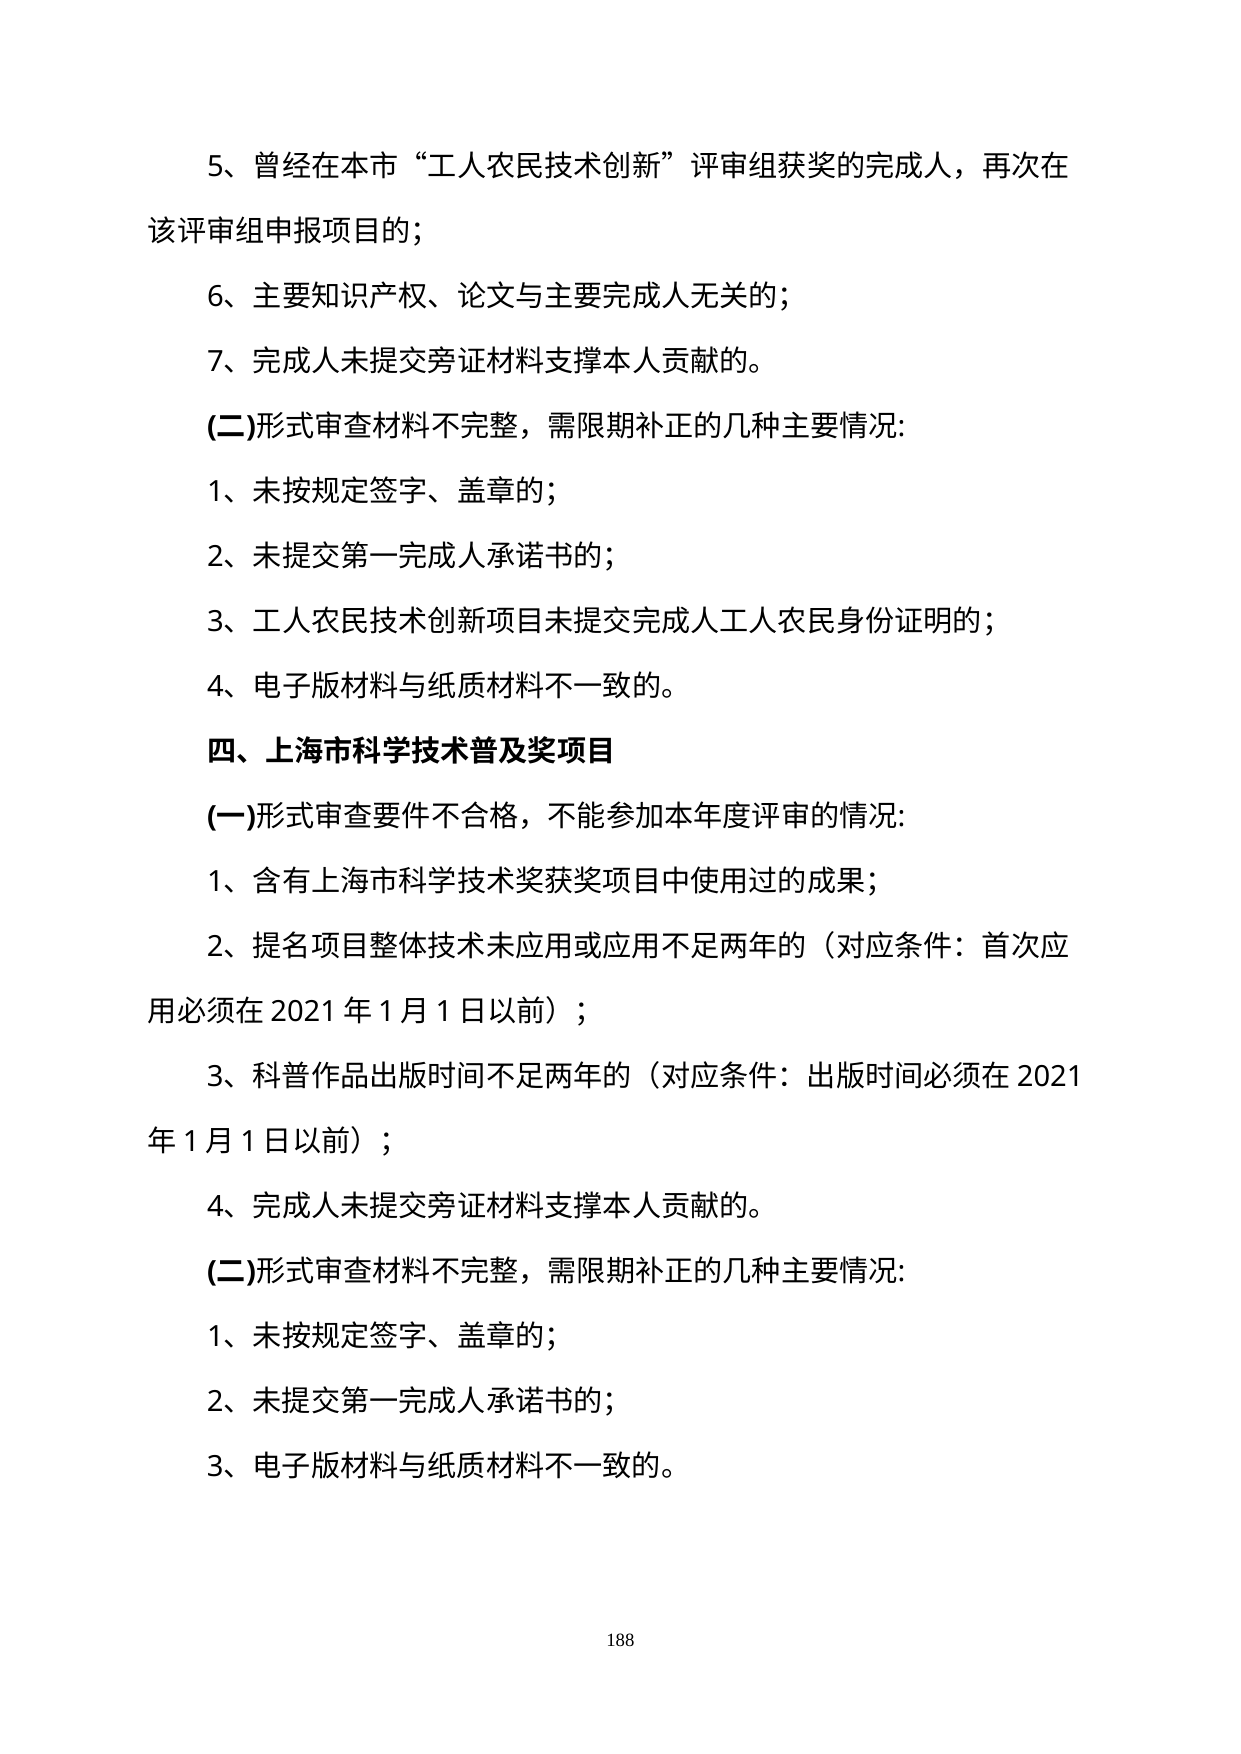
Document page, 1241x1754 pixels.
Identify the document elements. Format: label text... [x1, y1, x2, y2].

text 1、未按规定签字、盖章的； [148, 456, 1092, 521]
text 1、含有上海市科学技术奖获奖项目中使用过的成果； [148, 846, 1092, 911]
text 4、完成人未提交旁证材料支撑本人贡献的。 [148, 1171, 1092, 1236]
text 3、电子版材料与纸质材料不一致的。 [148, 1431, 1092, 1496]
text 四、上海市科学技术普及奖项目 [148, 716, 1092, 781]
text (二)形式审查材料不完整，需限期补正的几种主要情况: [148, 391, 1092, 456]
text 2、未提交第一完成人承诺书的； [148, 1366, 1092, 1431]
text 3、工人农民技术创新项目未提交完成人工人农民身份证明的； [148, 586, 1092, 651]
text (二)形式审查材料不完整，需限期补正的几种主要情况: [148, 1236, 1092, 1301]
text (一)形式审查要件不合格，不能参加本年度评审的情况: [148, 781, 1092, 846]
text 1、未按规定签字、盖章的； [148, 1301, 1092, 1366]
text 5、曾经在本市“工人农民技术创新”评审组获奖的完成人，再次在该评审组申报项目的； [148, 131, 1092, 261]
text 7、完成人未提交旁证材料支撑本人贡献的。 [148, 326, 1092, 391]
text 2、提名项目整体技术未应用或应用不足两年的（对应条件：首次应用必须在2021年1月1日以前）； [148, 911, 1092, 1041]
text 6、主要知识产权、论文与主要完成人无关的； [148, 261, 1092, 326]
text 3、科普作品出版时间不足两年的（对应条件：出版时间必须在2021年1月1日以前）； [148, 1041, 1092, 1171]
text 2、未提交第一完成人承诺书的； [148, 521, 1092, 586]
text 4、电子版材料与纸质材料不一致的。 [148, 651, 1092, 716]
